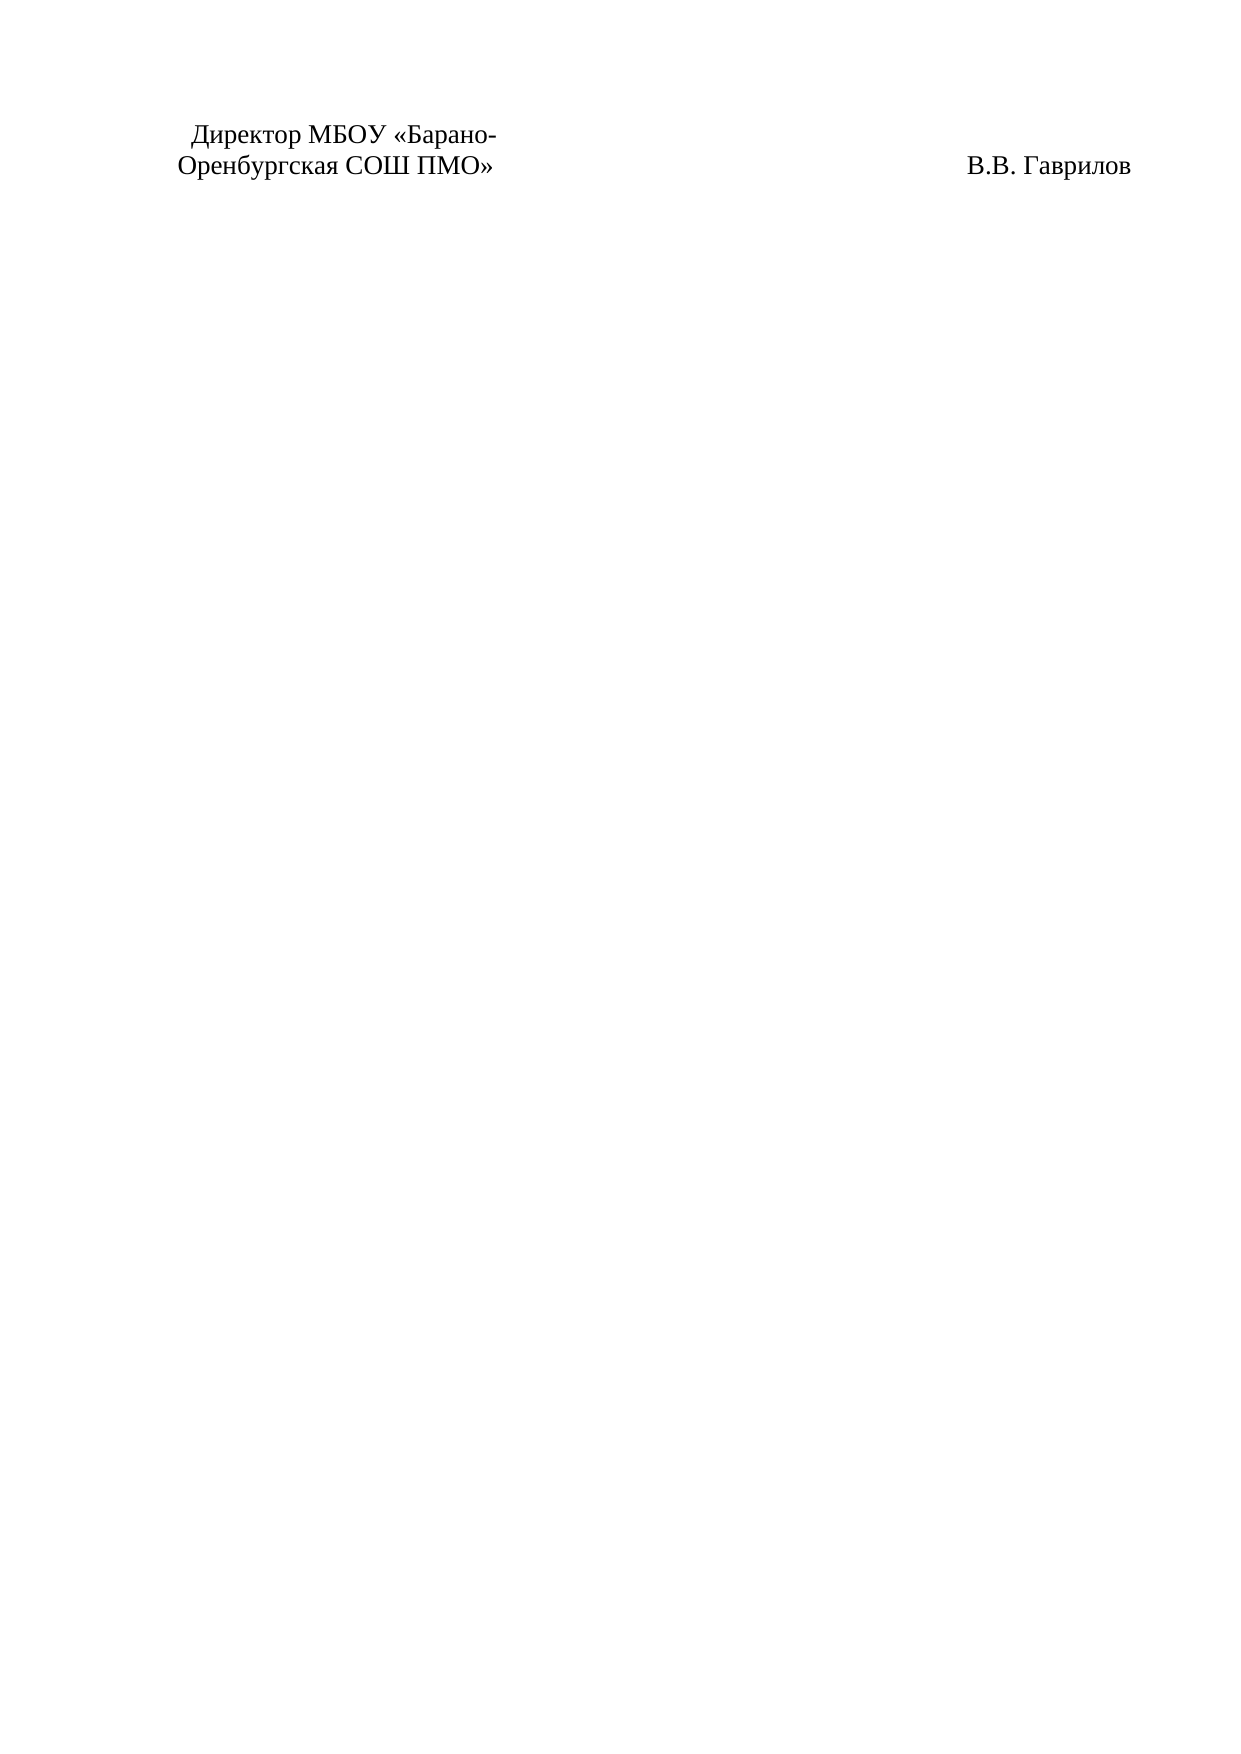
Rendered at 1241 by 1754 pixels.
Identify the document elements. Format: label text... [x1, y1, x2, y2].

text Оренбургская СОШ ПМО» В.В. Гаврилов [177, 149, 1152, 180]
text Директор МБОУ «Барано- [177, 118, 1152, 149]
